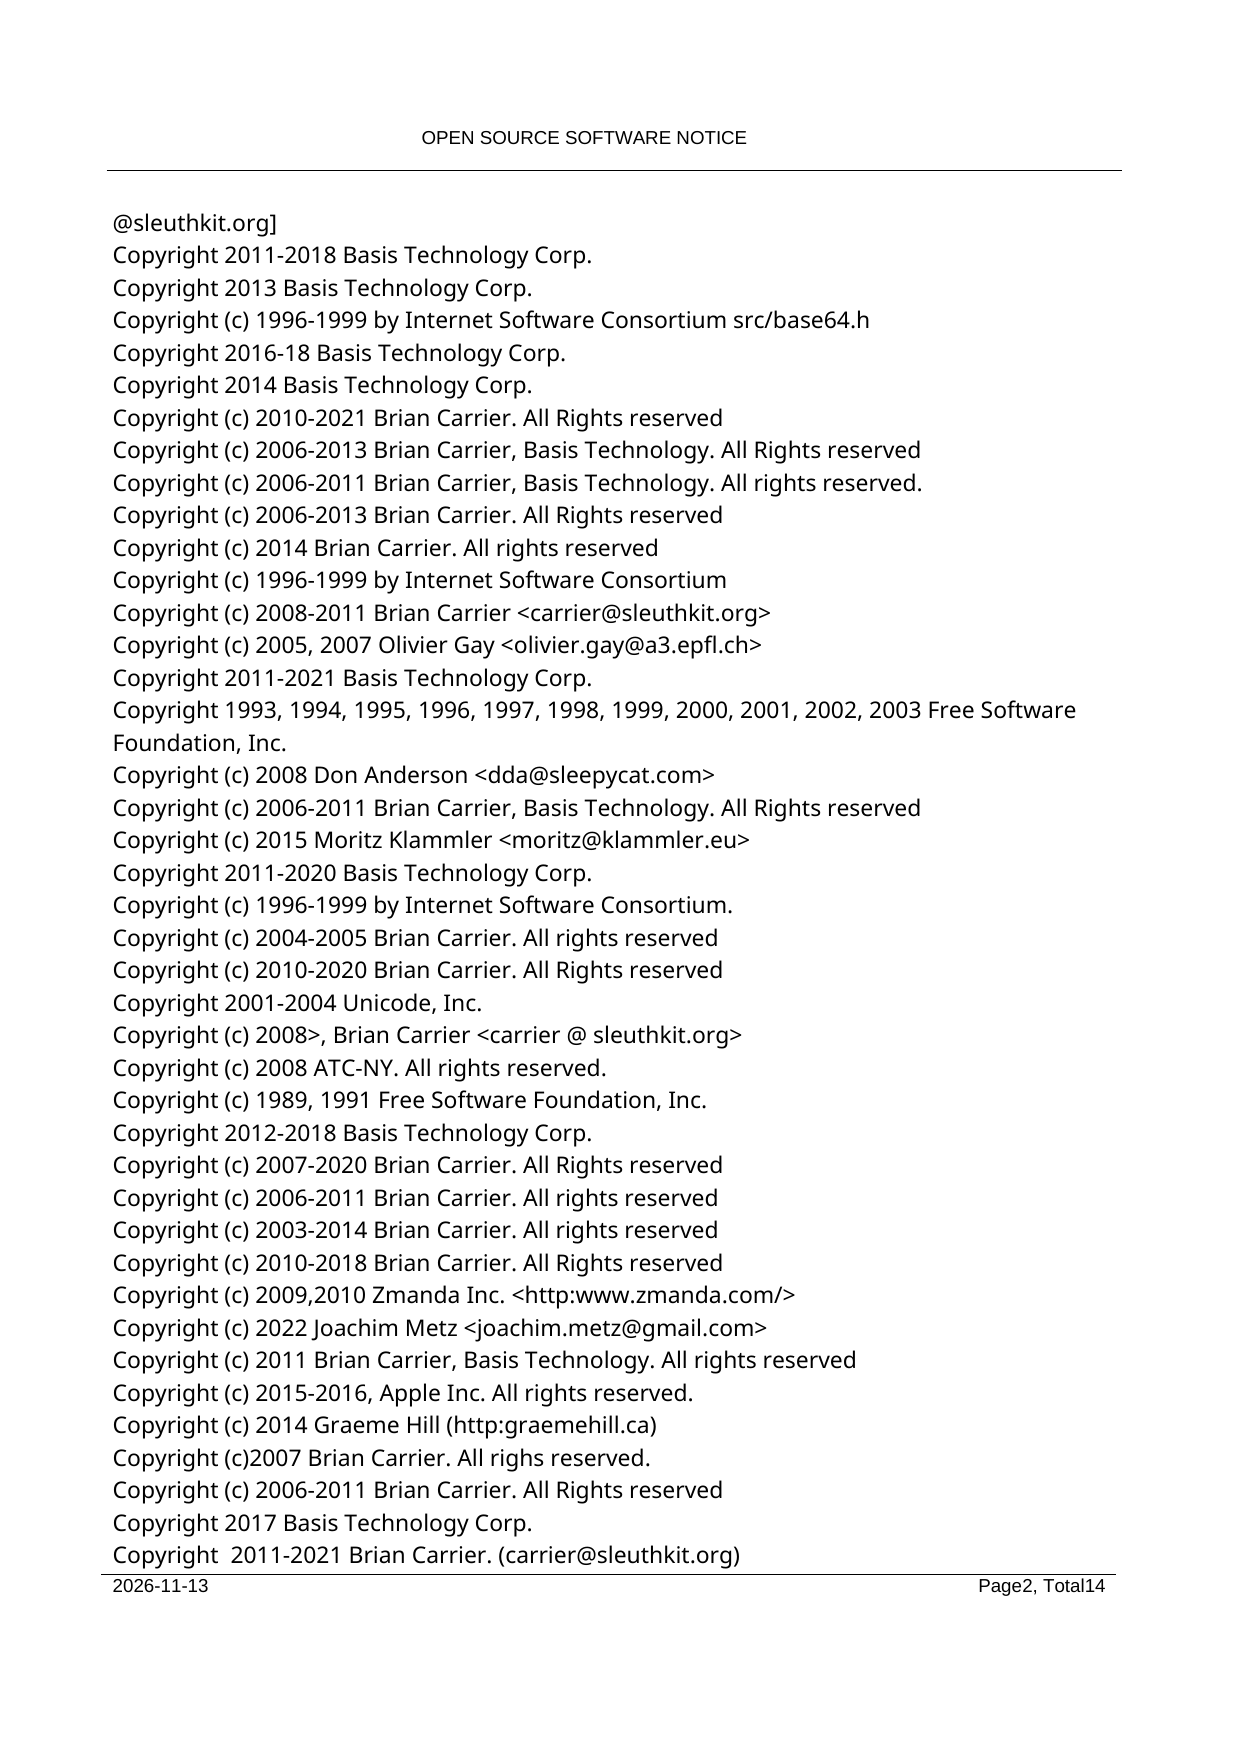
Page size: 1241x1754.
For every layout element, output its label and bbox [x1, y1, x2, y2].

text [112, 206, 1128, 1571]
